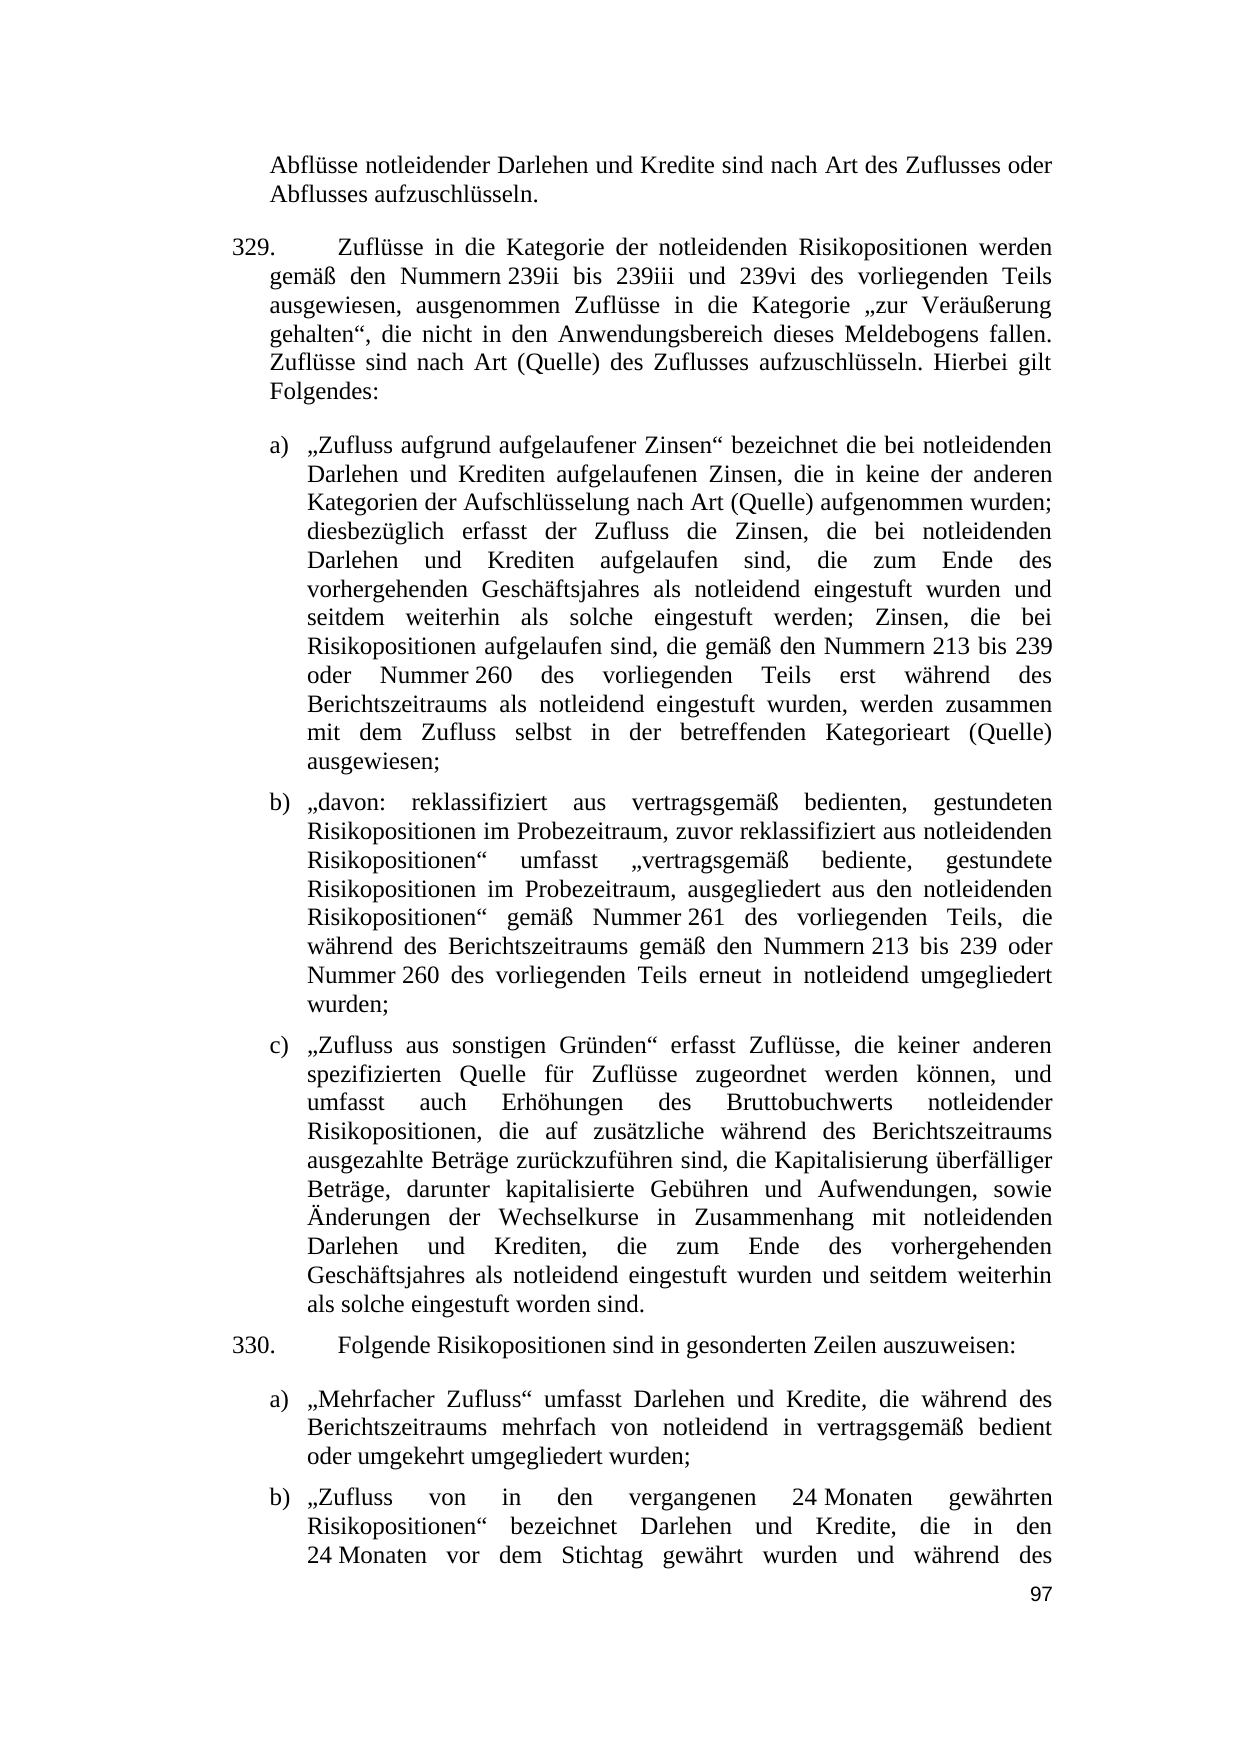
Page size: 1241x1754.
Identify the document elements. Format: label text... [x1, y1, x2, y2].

list „Zufluss aus sonstigen Gründen“ erfasst Zuflüsse, die keiner anderen spezifizierten Quelle für Zuflüsse zugeordnet werden können, und umfasst auch Erhöhungen des Bruttobuchwerts notleidender Risikopositionen, die auf zusätzliche während des Berichtszeitraums ausgezahlte Beträge zurückzuführen sind, die Kapitalisierung überfälliger Beträge, darunter kapitalisierte Gebühren und Aufwendungen, sowie Änderungen der Wechselkurse in Zusammenhang mit notleidenden Darlehen und Krediten, die zum Ende des vorhergehenden Geschäftsjahres als notleidend eingestuft wurden und seitdem weiterhin als solche eingestuft worden sind. [269, 1030, 1053, 1317]
text Folgende Risikopositionen sind in gesonderten Zeilen auszuweisen: [232, 1330, 1053, 1359]
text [232, 150, 1053, 207]
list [269, 1482, 1053, 1569]
list „Mehrfacher Zufluss“ umfasst Darlehen und Kredite, die während des Berichtszeitraums mehrfach von notleidend in vertragsgemäß bedient oder umgekehrt umgegliedert wurden; [269, 1384, 1053, 1470]
text Zuflüsse in die Kategorie der notleidenden Risikopositionen werden gemäß den Nummern 239ii bis 239iii und 239vi des vorliegenden Teils ausgewiesen, ausgenommen Zuflüsse in die Kategorie „zur Veräußerung gehalten“, die nicht in den Anwendungsbereich dieses Meldebogens fallen. Zuflüsse sind nach Art (Quelle) des Zuflusses aufzuschlüsseln. Hierbei gilt Folgendes: [232, 232, 1053, 405]
list „Zufluss aufgrund aufgelaufener Zinsen“ bezeichnet die bei notleidenden Darlehen und Krediten aufgelaufenen Zinsen, die in keine der anderen Kategorien der Aufschlüsselung nach Art (Quelle) aufgenommen wurden; diesbezüglich erfasst der Zufluss die Zinsen, die bei notleidenden Darlehen und Krediten aufgelaufen sind, die zum Ende des vorhergehenden Geschäftsjahres als notleidend eingestuft wurden und seitdem weiterhin als solche eingestuft werden; Zinsen, die bei Risikopositionen aufgelaufen sind, die gemäß den Nummern 213 bis 239 oder Nummer 260 des vorliegenden Teils erst während des Berichtszeitraums als notleidend eingestuft wurden, werden zusammen mit dem Zufluss selbst in der betreffenden Kategorieart (Quelle) ausgewiesen; [269, 430, 1053, 775]
list „davon: reklassifiziert aus vertragsgemäß bedienten, gestundeten Risikopositionen im Probezeitraum, zuvor reklassifiziert aus notleidenden Risikopositionen“ umfasst „vertragsgemäß bediente, gestundete Risikopositionen im Probezeitraum, ausgegliedert aus den notleidenden Risikopositionen“ gemäß Nummer 261 des vorliegenden Teils, die während des Berichtszeitraums gemäß den Nummern 213 bis 239 oder Nummer 260 des vorliegenden Teils erneut in notleidend umgegliedert wurden; [269, 787, 1053, 1017]
